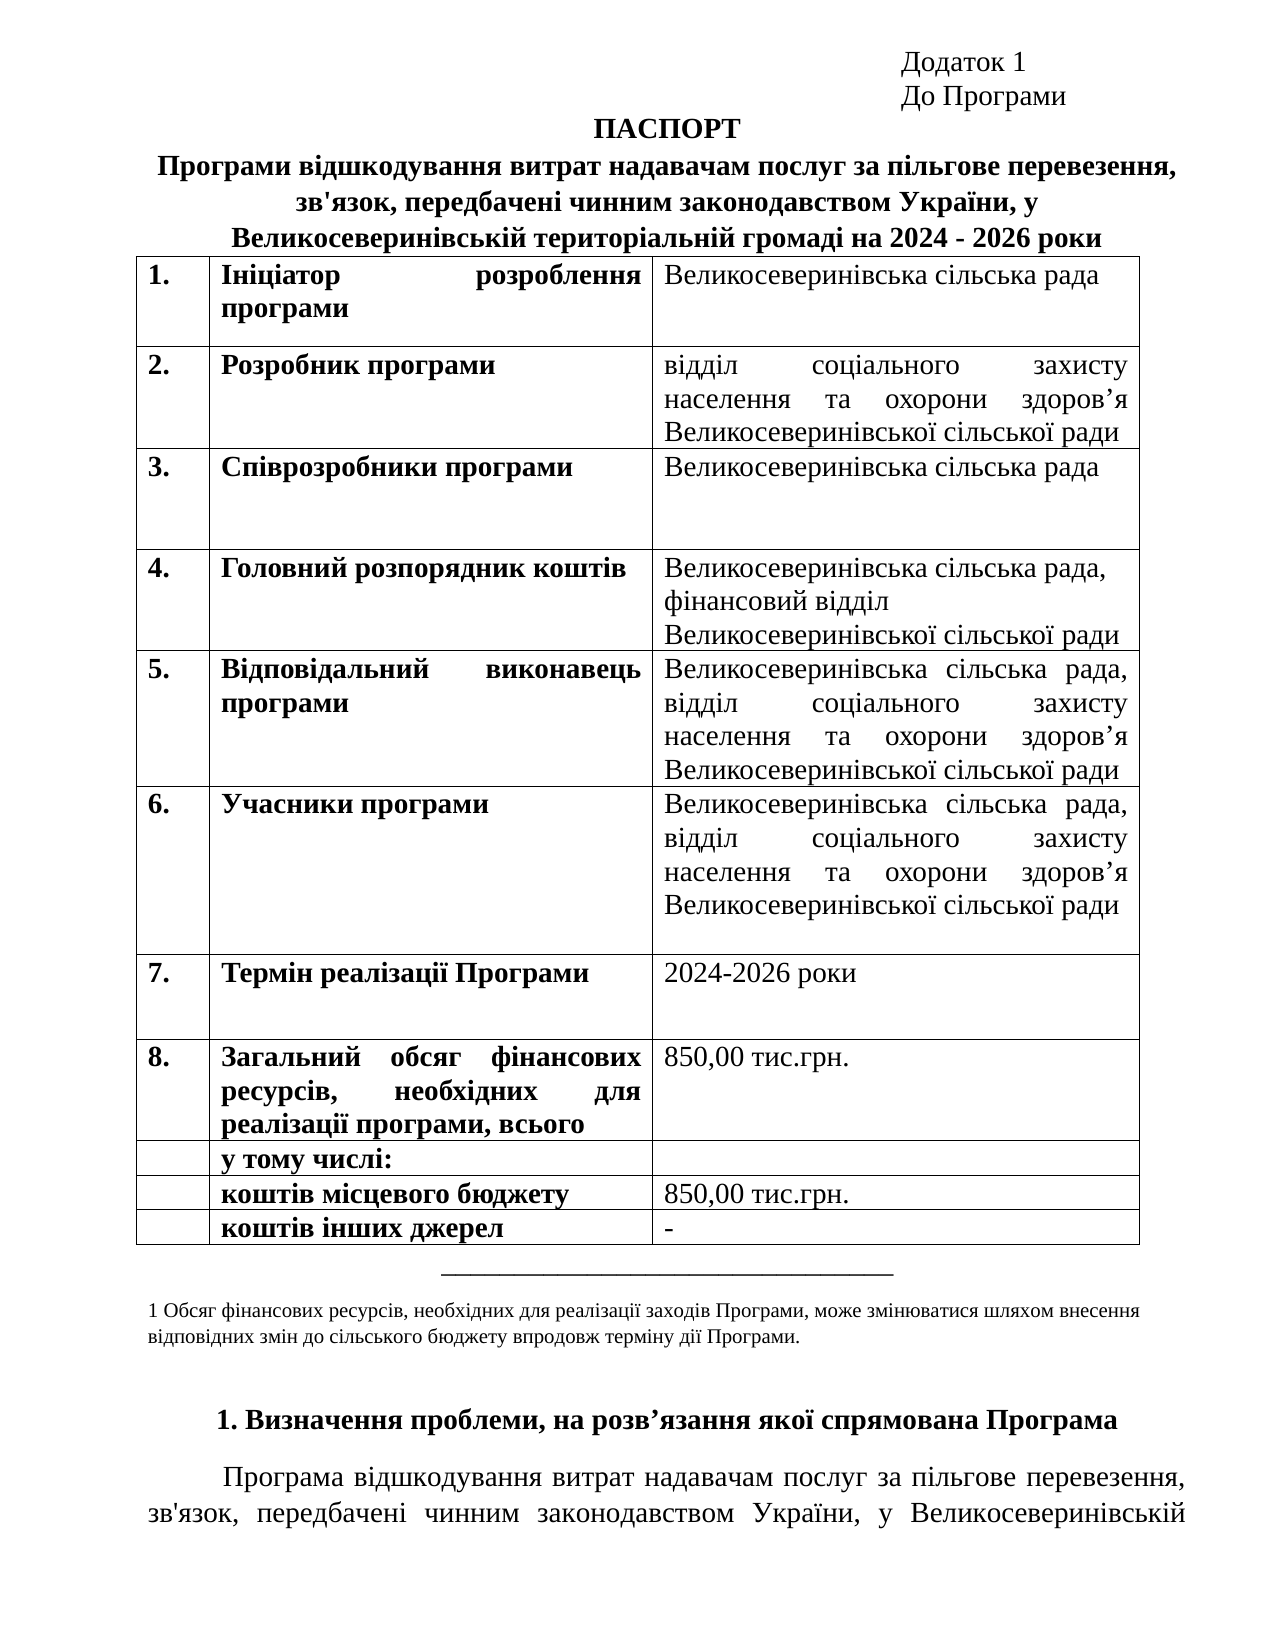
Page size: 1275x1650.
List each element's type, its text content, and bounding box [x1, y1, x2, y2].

table_cell Відповідальний виконавець програми [210, 651, 652, 786]
text До Програми [901, 78, 1186, 111]
table_cell Учасники програми [210, 787, 652, 954]
text 1 Обсяг фінансових ресурсів, необхідних для реалізації заходів Програми, може змінюватися шляхом внесення відповідних змін до сільського бюджету впродовж терміну дії Програми. [148, 1298, 1186, 1348]
table_cell Великосеверинівська сільська рада, фінансовий відділ Великосеверинівської сільської ради [653, 550, 1139, 650]
table_cell Великосеверинівська сільська рада, відділ соціального захисту населення та охорони здоров’я Великосеверинівської сільської ради [653, 651, 1139, 786]
table_cell у тому числі: [210, 1141, 652, 1175]
table_cell 3. [137, 449, 209, 549]
table_cell Співрозробники програми [210, 449, 652, 549]
table_cell Великосеверинівська сільська рада [653, 449, 1139, 549]
table_cell Розробник програми [210, 347, 652, 448]
table_cell Великосеверинівська сільська рада, відділ соціального захисту населення та охорони здоров’я Великосеверинівської сільської ради [653, 787, 1139, 954]
table_cell [653, 1141, 1139, 1175]
table_cell - [653, 1210, 1139, 1244]
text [148, 1459, 1186, 1529]
table_cell 5. [137, 651, 209, 786]
table_cell коштів інших джерел [210, 1210, 652, 1244]
table_cell 6. [137, 787, 209, 954]
table_cell [137, 1176, 209, 1209]
table_cell відділ соціального захисту населення та охорони здоров’я Великосеверинівської сільської ради [653, 347, 1139, 448]
table_cell 7. [137, 955, 209, 1038]
text _______________________________ [148, 1245, 1186, 1278]
table_cell 2024-2026 роки [653, 955, 1139, 1038]
text 1. Визначення проблеми, на розв’язання якої спрямована Програма [148, 1402, 1186, 1436]
text ПАСПОРТ [148, 111, 1186, 145]
table_cell [137, 1210, 209, 1244]
table_cell Загальний обсяг фінансових ресурсів, необхідних для реалізації програми, всього [210, 1040, 652, 1140]
table_cell 2. [137, 347, 209, 448]
table_cell 4. [137, 550, 209, 650]
text Програми відшкодування витрат надавачам послуг за пільгове перевезення, зв'язок, передбачені чинним законодавством України, у Великосеверинівській територіальній громаді на 2024 - 2026 роки [148, 148, 1186, 253]
table_cell Термін реалізації Програми [210, 955, 652, 1038]
table_header 1. [137, 257, 209, 346]
text Додаток 1 [901, 44, 1186, 78]
table_header Великосеверинівська сільська рада [653, 257, 1139, 346]
table_cell 8. [137, 1040, 209, 1140]
table_cell коштів місцевого бюджету [210, 1176, 652, 1209]
table_cell Головний розпорядник коштів [210, 550, 652, 650]
table_cell 850,00 тис.грн. [653, 1176, 1139, 1209]
table_header Ініціатор розроблення програми [210, 257, 652, 346]
table_cell 850,00 тис.грн. [653, 1040, 1139, 1140]
table_cell [137, 1141, 209, 1175]
